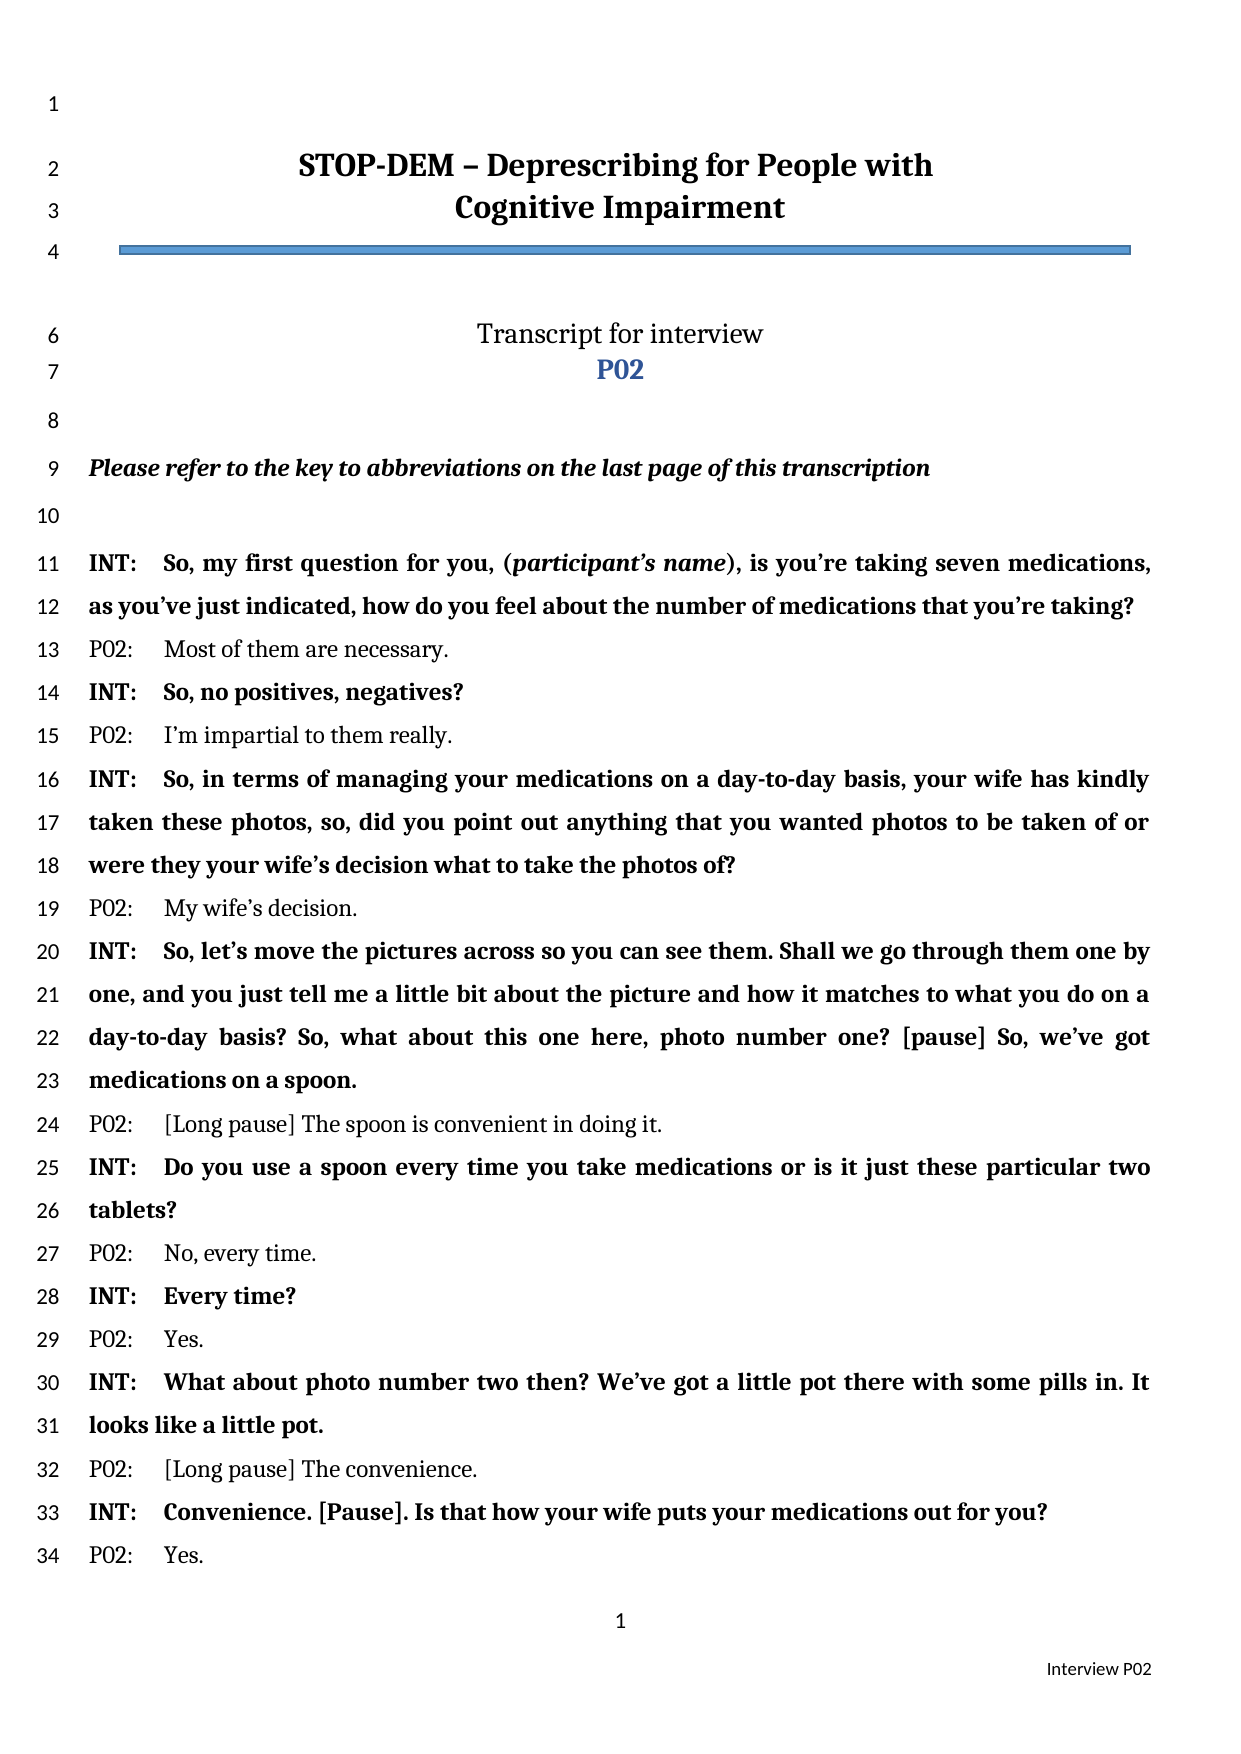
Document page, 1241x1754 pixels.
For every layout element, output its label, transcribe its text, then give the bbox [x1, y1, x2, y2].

text Please refer to the key to abbreviations on the last page of this transcription [89, 453, 1152, 482]
text INT: So, my first question for you, (participant’s name), is you’re taking seven medications, as you’ve just indicated, how do you feel about the number of medications that you’re taking? [89, 549, 1152, 621]
text P02: Yes. [89, 1541, 1152, 1569]
text P02 [89, 353, 1152, 386]
text INT: Convenience. [Pause]. Is that how your wife puts your medications out for you? [89, 1498, 1152, 1526]
text STOP-DEM – Deprescribing for People with Cognitive Impairment [89, 147, 1152, 298]
text P02: Yes. [89, 1325, 1152, 1354]
text P02: My wife’s decision. [89, 894, 1152, 923]
text INT: Every time? [89, 1282, 1152, 1311]
text P02: I’m impartial to them really. [89, 721, 1152, 750]
text INT: Do you use a spoon every time you take medications or is it just these particular two tablets? [89, 1153, 1152, 1224]
text INT: So, in terms of managing your medications on a day-to-day basis, your wife has kindly taken these photos, so, did you point out anything that you wanted photos to be taken of or were they your wife’s decision what to take the photos of? [89, 764, 1152, 879]
text INT: What about photo number two then? We’ve got a little pot there with some pills in. It looks like a little pot. [89, 1368, 1152, 1440]
text Transcript for interview [89, 317, 1152, 350]
text P02: [Long pause] The spoon is convenient in doing it. [89, 1109, 1152, 1138]
text P02: Most of them are necessary. [89, 635, 1152, 664]
text INT: So, let’s move the pictures across so you can see them. Shall we go through them one by one, and you just tell me a little bit about the picture and how it matches to what you do on a day-to-day basis? So, what about this one here, photo number one? [pause] So, we’ve got medications on a spoon. [89, 937, 1152, 1095]
text P02: [Long pause] The convenience. [89, 1454, 1152, 1483]
text P02: No, every time. [89, 1239, 1152, 1268]
text INT: So, no positives, negatives? [89, 678, 1152, 707]
